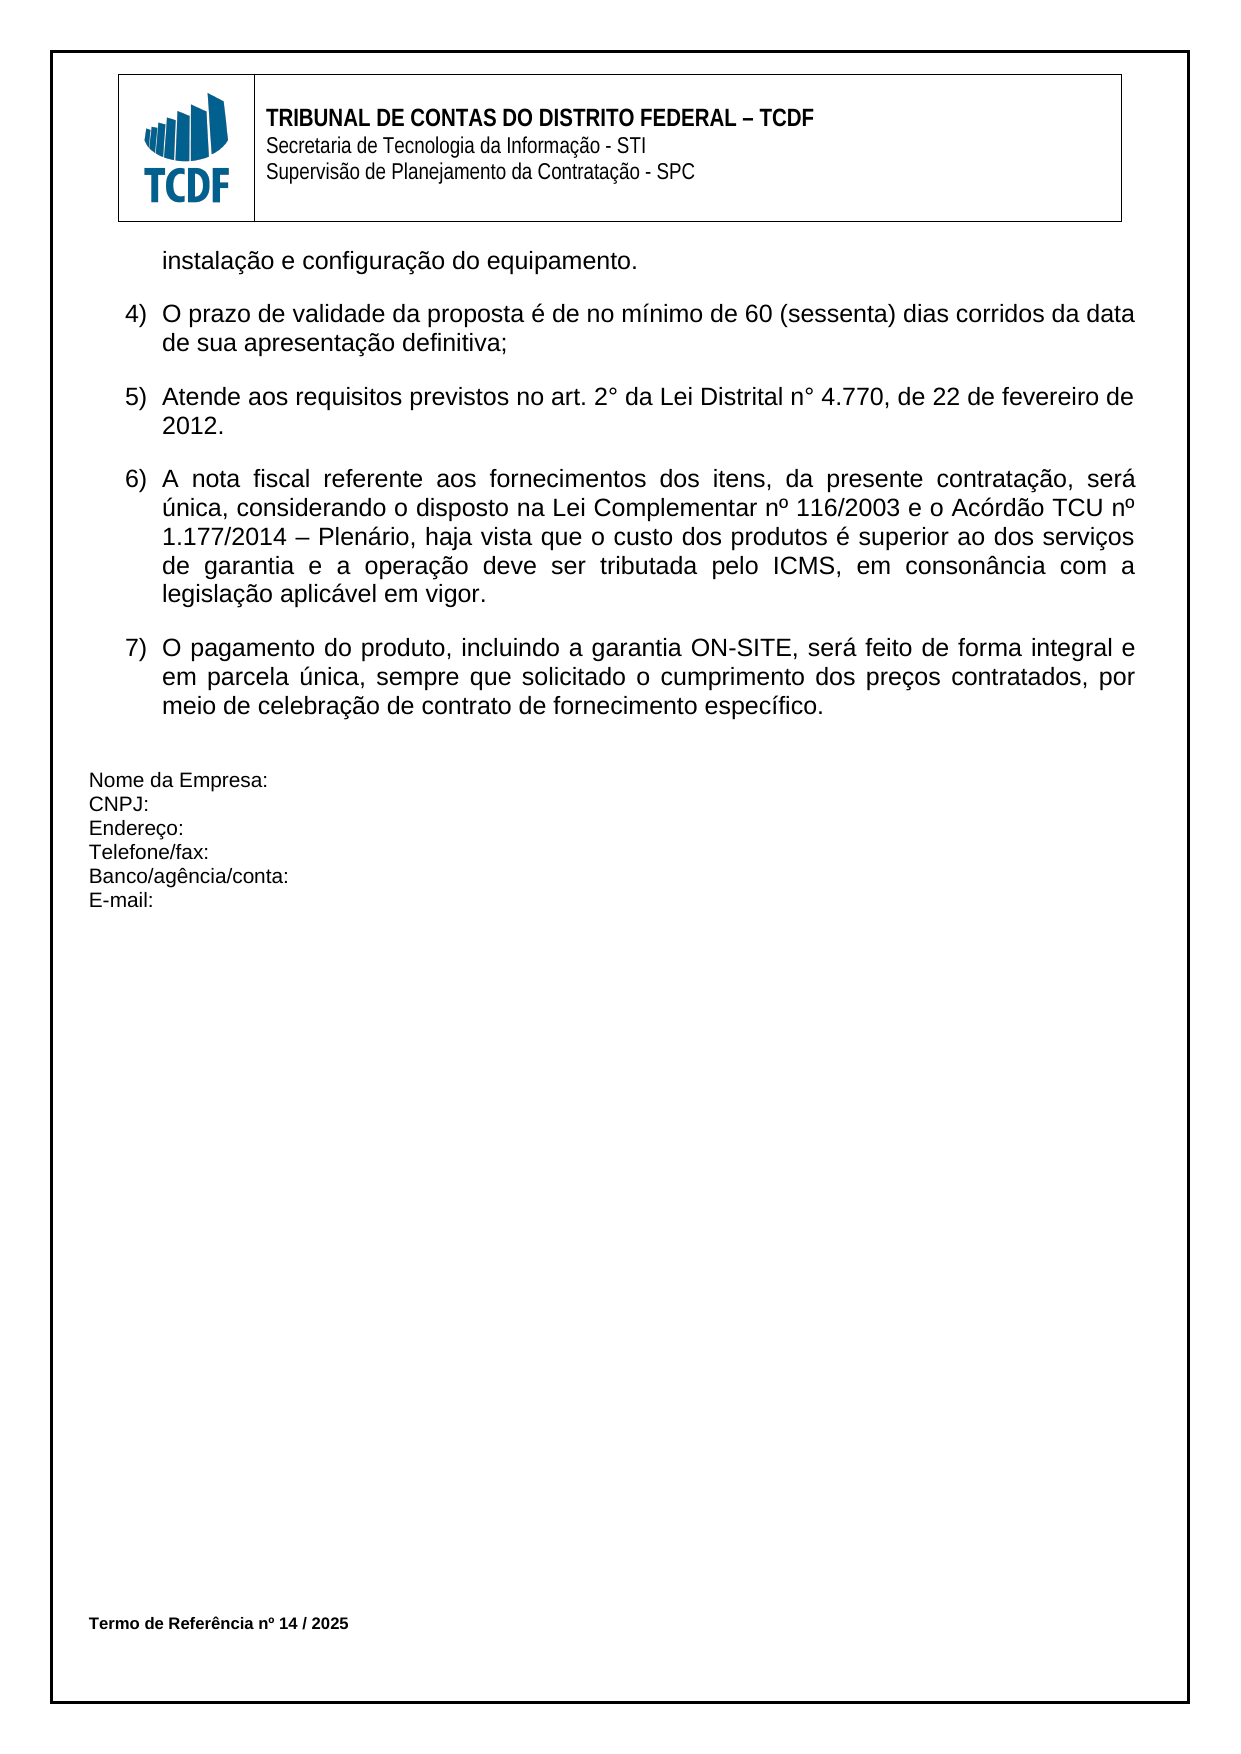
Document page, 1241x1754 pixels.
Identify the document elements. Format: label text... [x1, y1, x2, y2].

text Nome da Empresa: [89, 768, 1152, 792]
list A nota fiscal referente aos fornecimentos dos itens, da presente contratação, será única, considerando o disposto na Lei Complementar nº 116/2003 e o Acórdão TCU nº 1.177/2014 – Plenário, haja vista que o custo dos produtos é superior ao dos serviços de garantia e a operação deve ser tributada pelo ICMS, em consonância com a legislação aplicável em vigor. [125, 464, 1137, 608]
list O pagamento do produto, incluindo a garantia ON-SITE, será feito de forma integral e em parcela única, sempre que solicitado o cumprimento dos preços contratados, por meio de celebração de contrato de fornecimento específico. [125, 633, 1137, 719]
list O prazo de validade da proposta é de no mínimo de 60 (sessenta) dias corridos da data de sua apresentação definitiva; [125, 299, 1137, 357]
text E-mail: [89, 888, 1152, 912]
text Telefone/fax: [89, 840, 1152, 864]
text Endereço: [89, 816, 1152, 840]
text CNPJ: [89, 792, 1152, 816]
text Banco/agência/conta: [89, 864, 1152, 888]
picture [129, 91, 244, 205]
list Atende aos requisitos previstos no art. 2° da Lei Distrital n° 4.770, de 22 de fevereiro de 2012. [125, 382, 1137, 439]
